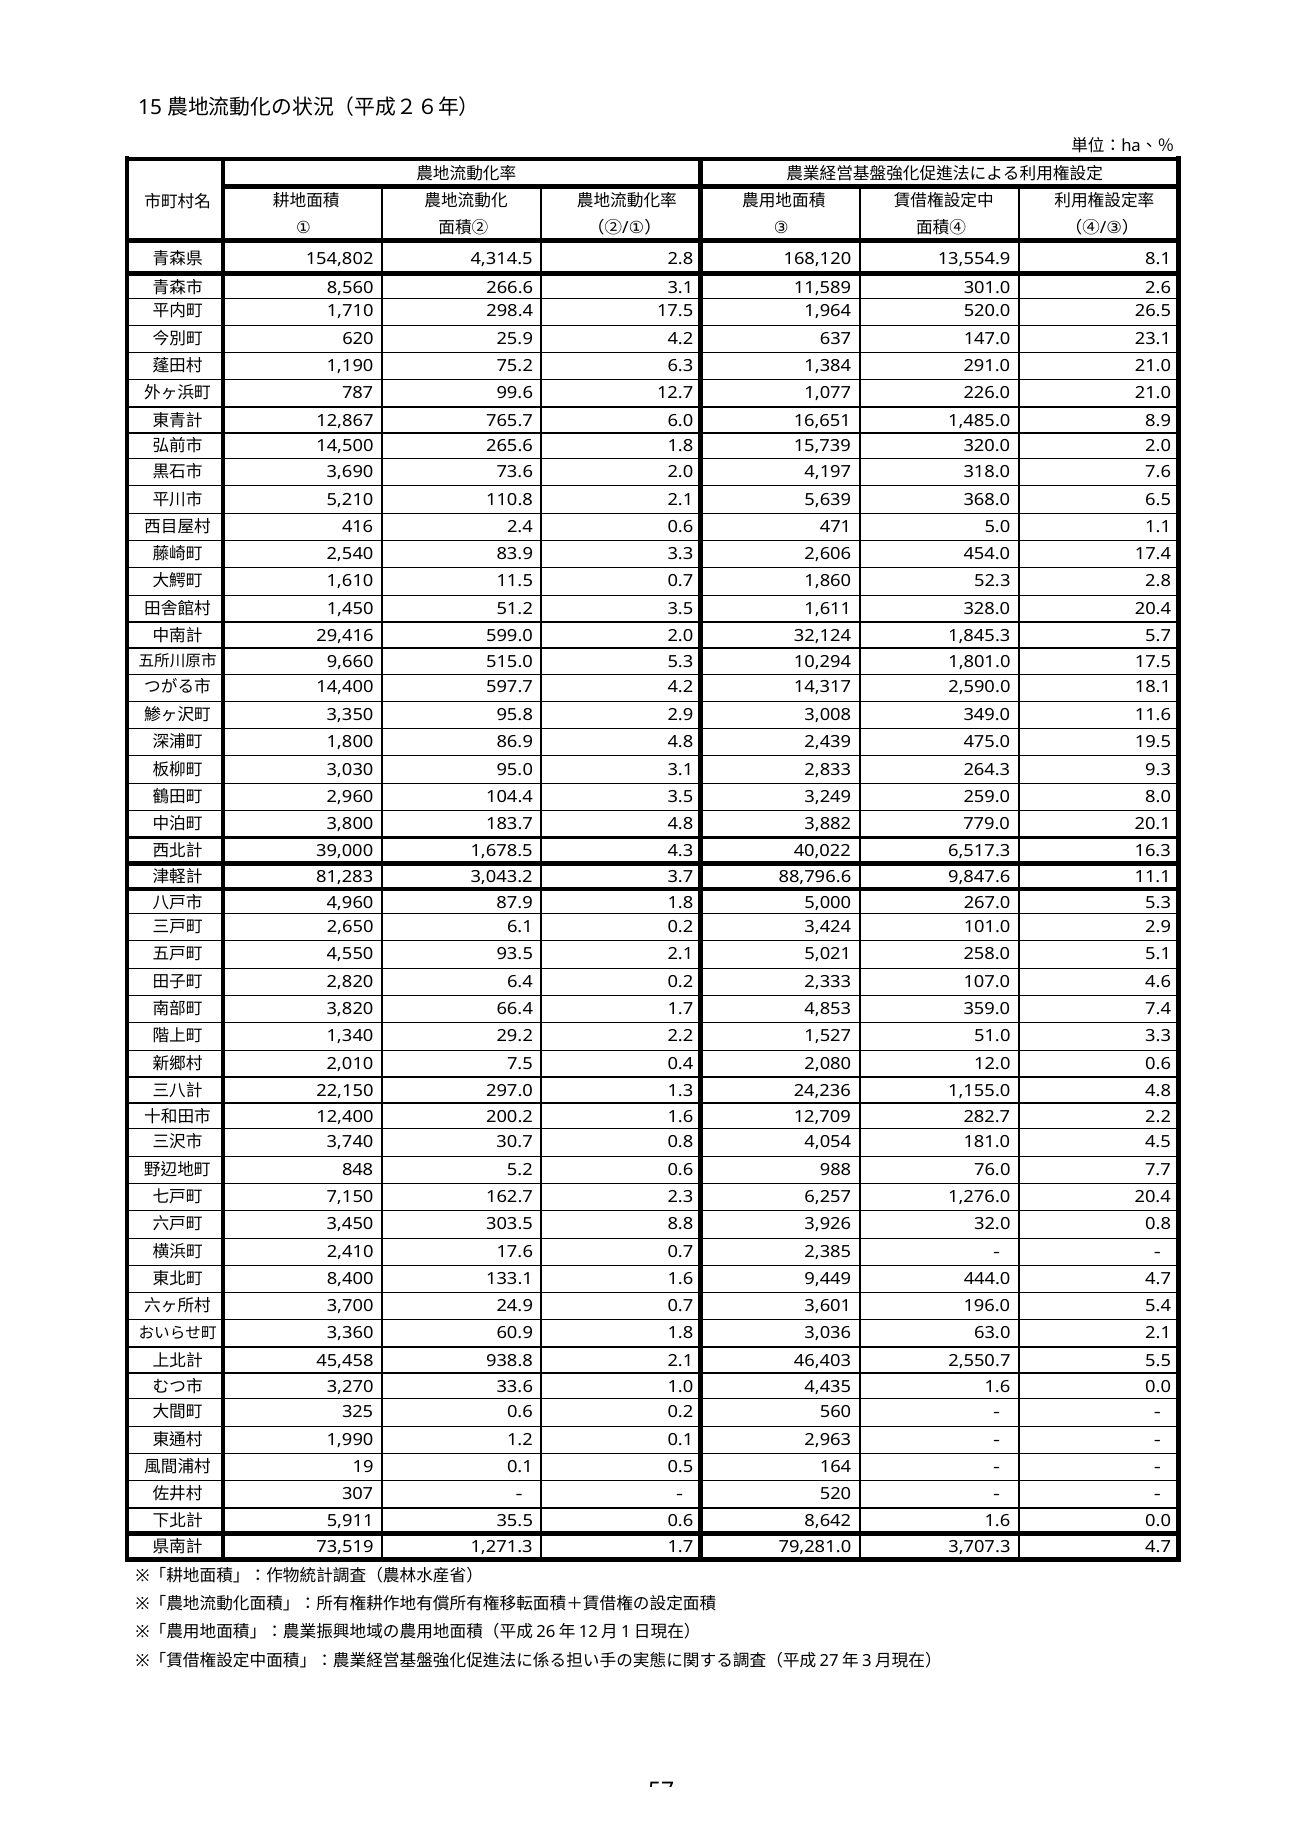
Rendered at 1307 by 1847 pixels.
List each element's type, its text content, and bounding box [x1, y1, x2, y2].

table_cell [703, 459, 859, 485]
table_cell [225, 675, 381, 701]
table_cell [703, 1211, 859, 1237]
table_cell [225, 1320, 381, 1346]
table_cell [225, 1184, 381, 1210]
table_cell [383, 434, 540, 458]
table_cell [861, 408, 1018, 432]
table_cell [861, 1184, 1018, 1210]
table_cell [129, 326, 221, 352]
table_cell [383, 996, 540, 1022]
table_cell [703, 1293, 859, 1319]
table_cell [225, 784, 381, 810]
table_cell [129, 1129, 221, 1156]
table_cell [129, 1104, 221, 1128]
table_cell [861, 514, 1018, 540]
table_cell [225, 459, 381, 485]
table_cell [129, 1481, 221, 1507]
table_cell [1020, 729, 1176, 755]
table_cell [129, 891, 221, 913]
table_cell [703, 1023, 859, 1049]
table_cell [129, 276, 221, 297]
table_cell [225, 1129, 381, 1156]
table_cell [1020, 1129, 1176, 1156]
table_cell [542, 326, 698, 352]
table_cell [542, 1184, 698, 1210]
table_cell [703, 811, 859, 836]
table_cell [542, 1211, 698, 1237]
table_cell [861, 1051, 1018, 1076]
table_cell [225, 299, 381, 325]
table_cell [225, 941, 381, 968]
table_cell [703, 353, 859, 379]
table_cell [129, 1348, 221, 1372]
text ※「農用地面積」：農業振興地域の農用地面積（平成26年12月1日現在） [135, 1620, 1194, 1643]
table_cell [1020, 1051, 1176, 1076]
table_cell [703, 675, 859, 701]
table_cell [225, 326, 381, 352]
text 15 農地流動化の状況（平成２６年） [138, 92, 500, 121]
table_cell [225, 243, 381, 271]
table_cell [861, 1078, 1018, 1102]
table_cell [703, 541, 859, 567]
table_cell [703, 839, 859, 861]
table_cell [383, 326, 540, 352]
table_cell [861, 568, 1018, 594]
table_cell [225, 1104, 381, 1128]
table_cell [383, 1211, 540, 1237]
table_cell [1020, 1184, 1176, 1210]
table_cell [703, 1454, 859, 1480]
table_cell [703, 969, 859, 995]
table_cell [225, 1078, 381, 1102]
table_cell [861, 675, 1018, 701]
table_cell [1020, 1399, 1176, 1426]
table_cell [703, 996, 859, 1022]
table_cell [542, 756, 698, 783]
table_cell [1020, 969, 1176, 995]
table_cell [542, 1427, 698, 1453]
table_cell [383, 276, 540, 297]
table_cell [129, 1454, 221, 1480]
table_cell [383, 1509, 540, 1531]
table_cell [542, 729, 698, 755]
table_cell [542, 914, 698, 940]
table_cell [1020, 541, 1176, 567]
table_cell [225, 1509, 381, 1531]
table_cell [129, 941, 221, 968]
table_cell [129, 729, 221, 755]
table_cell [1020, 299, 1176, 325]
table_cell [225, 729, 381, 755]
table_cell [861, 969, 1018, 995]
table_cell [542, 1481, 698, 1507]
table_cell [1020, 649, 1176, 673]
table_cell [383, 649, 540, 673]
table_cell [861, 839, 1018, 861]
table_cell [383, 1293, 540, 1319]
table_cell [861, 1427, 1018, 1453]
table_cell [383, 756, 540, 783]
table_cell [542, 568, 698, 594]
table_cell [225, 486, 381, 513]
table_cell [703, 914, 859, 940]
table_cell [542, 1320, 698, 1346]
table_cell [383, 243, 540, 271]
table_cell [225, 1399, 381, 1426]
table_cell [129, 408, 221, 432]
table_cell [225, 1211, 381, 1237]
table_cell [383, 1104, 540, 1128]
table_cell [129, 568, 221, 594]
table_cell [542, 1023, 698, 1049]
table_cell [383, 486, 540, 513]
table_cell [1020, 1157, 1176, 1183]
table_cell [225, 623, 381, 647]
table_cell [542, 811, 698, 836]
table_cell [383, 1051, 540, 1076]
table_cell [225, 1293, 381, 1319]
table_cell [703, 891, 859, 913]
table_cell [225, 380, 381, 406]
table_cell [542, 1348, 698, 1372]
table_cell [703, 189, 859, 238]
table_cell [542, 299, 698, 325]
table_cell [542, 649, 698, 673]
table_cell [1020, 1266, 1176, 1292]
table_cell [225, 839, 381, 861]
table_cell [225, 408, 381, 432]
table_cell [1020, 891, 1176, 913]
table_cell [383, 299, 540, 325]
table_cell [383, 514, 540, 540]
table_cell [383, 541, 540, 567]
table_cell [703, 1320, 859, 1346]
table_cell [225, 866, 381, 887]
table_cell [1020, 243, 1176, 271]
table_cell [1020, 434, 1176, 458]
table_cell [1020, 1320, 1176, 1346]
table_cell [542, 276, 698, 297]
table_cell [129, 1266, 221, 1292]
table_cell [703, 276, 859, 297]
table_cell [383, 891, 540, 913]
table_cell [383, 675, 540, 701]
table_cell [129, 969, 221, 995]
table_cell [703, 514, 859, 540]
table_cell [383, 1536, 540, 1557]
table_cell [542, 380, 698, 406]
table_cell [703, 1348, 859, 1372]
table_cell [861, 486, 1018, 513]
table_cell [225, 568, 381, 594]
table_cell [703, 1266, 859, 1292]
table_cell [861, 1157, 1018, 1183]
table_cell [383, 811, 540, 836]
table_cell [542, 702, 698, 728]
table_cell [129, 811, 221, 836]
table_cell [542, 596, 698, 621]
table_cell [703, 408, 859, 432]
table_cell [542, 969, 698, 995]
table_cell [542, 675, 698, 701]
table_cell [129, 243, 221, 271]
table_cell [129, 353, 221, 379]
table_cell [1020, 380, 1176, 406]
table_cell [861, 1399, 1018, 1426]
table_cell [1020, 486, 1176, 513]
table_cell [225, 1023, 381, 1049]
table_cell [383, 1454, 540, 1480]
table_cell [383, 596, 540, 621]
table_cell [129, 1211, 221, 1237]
text ※「賃借権設定中面積」：農業経営基盤強化促進法に係る担い手の実態に関する調査（平成27年3月現在） [135, 1648, 1194, 1671]
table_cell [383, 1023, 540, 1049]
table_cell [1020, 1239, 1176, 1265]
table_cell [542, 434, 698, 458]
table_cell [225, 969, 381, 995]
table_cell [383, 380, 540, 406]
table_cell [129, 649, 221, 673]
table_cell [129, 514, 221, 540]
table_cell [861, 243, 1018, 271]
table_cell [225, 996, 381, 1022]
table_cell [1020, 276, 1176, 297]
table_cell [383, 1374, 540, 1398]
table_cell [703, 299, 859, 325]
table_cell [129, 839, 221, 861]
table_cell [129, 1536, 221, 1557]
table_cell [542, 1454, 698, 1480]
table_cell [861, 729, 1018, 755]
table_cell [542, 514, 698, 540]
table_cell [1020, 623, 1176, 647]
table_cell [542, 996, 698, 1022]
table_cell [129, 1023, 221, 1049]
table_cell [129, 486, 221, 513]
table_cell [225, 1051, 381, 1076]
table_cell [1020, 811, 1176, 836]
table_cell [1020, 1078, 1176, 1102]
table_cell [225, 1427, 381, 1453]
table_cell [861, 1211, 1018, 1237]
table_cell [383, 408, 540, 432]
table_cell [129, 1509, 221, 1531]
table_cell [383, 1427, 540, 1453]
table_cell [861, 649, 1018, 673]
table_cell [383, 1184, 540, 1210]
text ※「耕地面積」：作物統計調査（農林水産省） [135, 1563, 1194, 1586]
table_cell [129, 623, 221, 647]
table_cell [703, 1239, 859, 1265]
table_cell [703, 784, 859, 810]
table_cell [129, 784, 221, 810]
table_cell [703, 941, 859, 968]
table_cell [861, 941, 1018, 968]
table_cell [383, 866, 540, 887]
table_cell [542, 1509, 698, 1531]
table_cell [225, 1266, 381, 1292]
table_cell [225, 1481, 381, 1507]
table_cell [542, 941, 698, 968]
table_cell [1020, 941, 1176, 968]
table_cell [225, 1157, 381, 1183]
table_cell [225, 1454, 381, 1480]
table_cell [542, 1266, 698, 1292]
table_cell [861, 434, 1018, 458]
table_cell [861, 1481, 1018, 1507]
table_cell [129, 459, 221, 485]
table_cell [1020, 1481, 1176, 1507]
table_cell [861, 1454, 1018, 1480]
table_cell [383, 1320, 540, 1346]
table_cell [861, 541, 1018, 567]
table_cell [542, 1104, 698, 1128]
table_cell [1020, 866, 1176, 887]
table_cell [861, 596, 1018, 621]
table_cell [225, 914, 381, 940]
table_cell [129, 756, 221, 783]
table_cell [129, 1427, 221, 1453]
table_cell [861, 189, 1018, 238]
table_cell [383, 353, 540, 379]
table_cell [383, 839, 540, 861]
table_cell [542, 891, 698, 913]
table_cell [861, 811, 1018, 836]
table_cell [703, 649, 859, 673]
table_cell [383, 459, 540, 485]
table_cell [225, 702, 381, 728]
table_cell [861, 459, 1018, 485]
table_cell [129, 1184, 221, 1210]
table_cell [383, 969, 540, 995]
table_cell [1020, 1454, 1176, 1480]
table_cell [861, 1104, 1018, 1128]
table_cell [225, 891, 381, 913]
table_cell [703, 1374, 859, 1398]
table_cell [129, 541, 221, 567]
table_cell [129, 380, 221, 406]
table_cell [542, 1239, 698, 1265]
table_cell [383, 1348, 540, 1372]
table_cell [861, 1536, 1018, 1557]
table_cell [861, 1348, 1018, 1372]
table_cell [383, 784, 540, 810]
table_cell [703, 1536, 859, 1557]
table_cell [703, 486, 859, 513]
text 単位：ha、％ [1071, 134, 1194, 156]
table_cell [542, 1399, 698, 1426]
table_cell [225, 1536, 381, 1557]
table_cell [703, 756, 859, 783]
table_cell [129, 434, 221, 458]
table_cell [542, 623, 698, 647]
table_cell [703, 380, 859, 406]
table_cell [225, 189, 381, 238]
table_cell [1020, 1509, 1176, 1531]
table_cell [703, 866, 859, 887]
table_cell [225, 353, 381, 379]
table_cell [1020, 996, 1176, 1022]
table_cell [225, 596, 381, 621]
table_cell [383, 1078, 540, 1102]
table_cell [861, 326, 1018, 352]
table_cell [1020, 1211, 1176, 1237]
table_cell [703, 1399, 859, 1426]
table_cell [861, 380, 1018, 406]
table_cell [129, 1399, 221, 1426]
text ※「農地流動化面積」：所有権耕作地有償所有権移転面積＋賃借権の設定面積 [135, 1592, 1194, 1614]
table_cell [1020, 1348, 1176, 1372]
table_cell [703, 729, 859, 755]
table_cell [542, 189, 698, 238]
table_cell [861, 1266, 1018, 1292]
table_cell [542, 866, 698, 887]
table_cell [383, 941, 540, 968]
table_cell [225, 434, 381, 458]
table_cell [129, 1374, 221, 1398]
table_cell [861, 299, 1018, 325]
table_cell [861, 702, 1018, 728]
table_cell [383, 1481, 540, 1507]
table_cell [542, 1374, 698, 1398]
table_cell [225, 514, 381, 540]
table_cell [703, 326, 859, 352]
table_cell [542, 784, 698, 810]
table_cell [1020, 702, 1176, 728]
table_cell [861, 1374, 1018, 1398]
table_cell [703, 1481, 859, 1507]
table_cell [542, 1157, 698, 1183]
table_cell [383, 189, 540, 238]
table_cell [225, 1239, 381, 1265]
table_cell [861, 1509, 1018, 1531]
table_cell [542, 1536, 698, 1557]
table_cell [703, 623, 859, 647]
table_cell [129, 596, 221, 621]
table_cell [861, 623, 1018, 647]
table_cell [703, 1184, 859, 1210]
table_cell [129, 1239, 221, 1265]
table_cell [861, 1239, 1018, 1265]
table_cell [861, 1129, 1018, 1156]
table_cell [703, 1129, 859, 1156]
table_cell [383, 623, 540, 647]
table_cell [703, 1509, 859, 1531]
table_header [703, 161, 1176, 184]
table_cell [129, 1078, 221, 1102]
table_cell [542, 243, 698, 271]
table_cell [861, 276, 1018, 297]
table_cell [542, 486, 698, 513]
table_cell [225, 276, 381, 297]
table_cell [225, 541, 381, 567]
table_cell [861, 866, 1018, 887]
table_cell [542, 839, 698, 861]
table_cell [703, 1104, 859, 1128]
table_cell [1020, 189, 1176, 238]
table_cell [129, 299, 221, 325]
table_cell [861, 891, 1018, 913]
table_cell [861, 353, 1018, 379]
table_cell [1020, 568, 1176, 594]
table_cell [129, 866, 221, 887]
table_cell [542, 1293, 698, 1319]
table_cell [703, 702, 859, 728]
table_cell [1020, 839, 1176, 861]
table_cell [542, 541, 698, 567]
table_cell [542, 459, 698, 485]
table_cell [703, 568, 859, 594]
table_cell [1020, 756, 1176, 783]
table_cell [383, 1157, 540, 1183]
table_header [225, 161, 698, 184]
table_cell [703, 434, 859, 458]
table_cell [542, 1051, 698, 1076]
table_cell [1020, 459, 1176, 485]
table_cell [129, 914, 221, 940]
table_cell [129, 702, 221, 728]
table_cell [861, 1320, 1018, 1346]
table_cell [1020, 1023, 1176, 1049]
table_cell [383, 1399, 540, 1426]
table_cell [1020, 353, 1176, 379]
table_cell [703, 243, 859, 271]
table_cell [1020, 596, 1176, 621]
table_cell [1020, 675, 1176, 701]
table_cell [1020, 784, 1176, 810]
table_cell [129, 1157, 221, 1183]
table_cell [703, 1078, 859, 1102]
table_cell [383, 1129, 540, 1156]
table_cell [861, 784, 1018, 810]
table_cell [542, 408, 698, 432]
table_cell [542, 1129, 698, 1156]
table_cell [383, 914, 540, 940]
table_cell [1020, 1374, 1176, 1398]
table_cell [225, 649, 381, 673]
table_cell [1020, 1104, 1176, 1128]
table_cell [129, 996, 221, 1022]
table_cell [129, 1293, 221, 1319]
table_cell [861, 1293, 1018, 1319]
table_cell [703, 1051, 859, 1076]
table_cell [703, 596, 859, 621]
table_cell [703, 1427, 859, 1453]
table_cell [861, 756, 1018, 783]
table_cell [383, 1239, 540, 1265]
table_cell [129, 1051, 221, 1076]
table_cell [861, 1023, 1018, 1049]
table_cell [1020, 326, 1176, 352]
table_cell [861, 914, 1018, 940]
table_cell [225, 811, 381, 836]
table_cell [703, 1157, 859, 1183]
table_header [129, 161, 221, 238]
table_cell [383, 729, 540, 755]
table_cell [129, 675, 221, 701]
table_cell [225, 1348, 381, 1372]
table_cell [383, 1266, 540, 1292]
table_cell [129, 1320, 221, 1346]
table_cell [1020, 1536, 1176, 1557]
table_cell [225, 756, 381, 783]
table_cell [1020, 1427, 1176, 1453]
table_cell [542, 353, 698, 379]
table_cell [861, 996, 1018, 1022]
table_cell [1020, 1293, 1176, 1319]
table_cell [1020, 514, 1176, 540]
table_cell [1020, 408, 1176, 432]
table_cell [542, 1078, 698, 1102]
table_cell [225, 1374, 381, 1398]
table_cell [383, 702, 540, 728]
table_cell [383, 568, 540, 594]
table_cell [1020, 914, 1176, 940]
